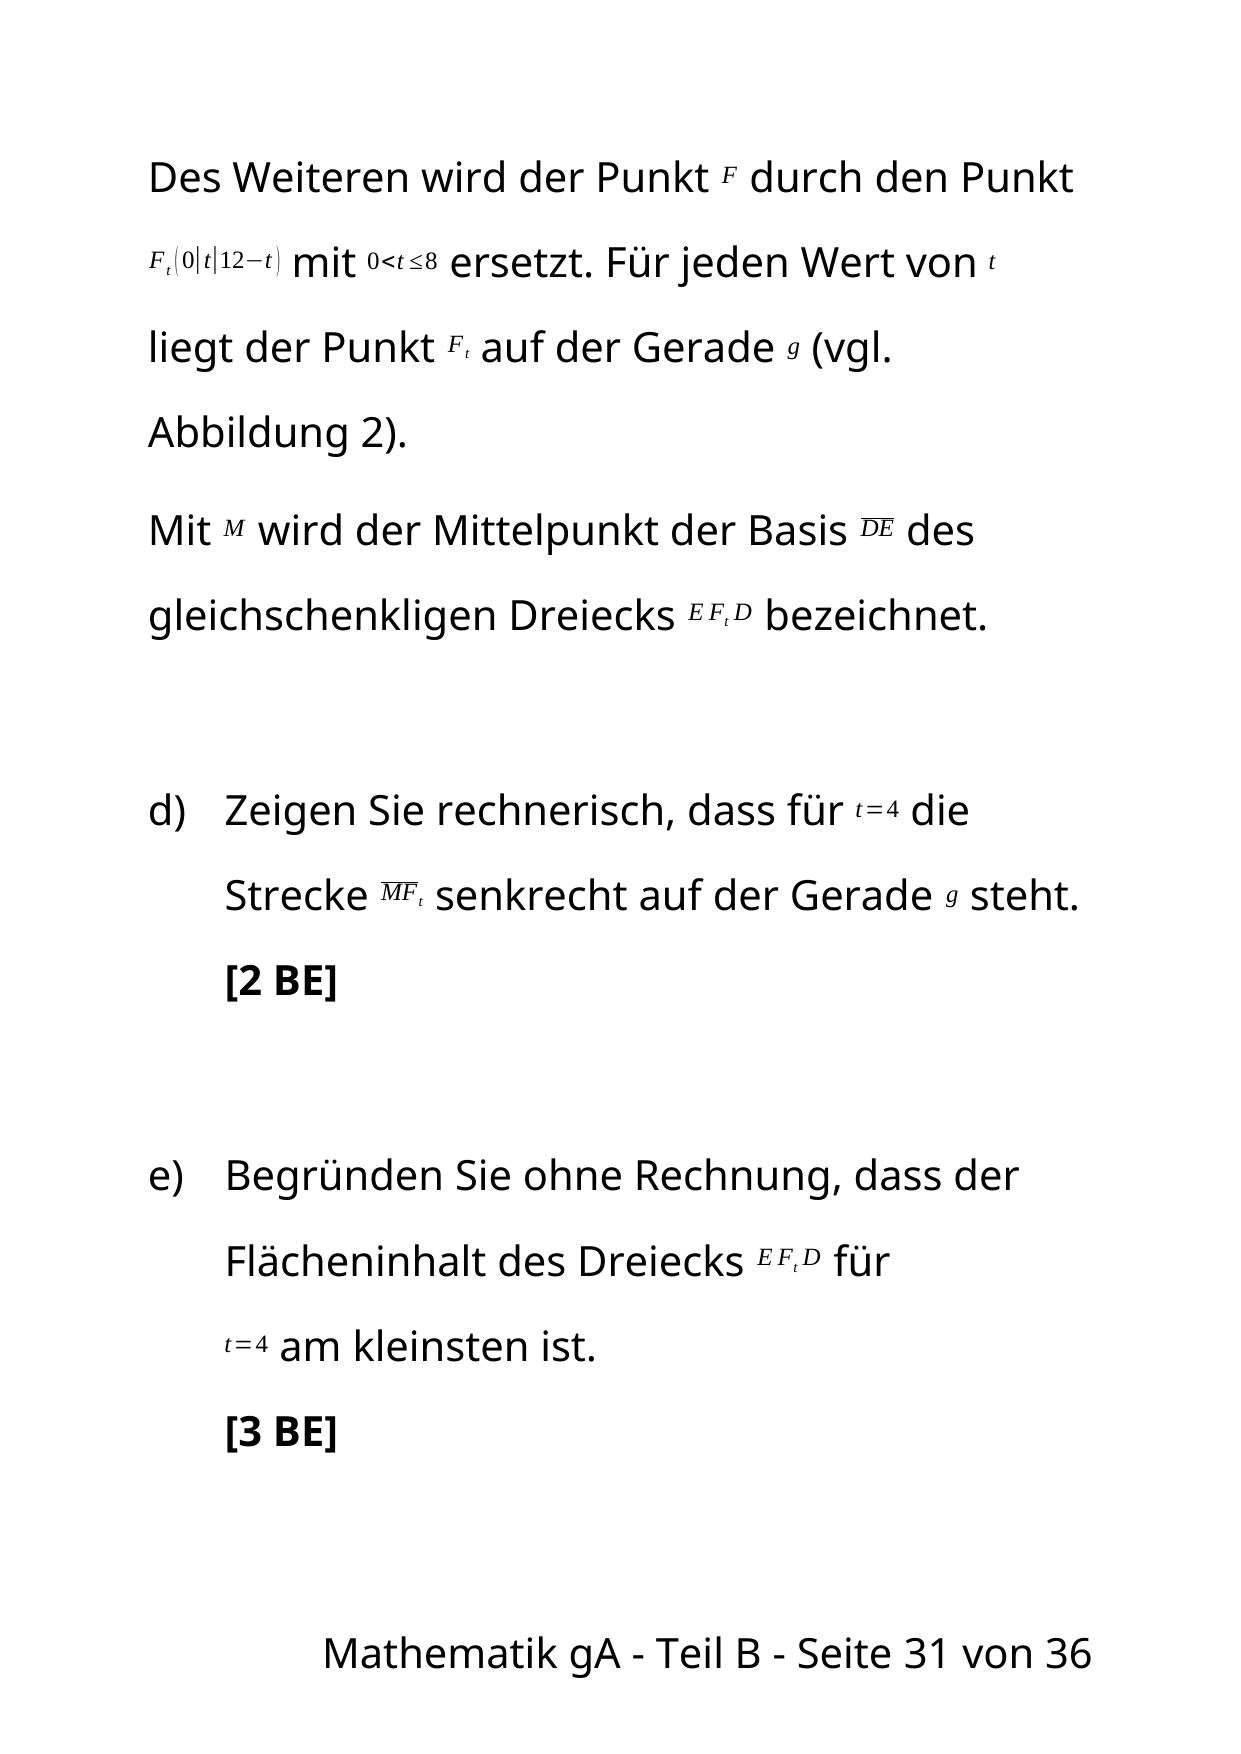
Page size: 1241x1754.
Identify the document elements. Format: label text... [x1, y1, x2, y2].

text Mit wird der Mittelpunkt der Basis des gleichschenkligen Dreiecks bezeichnet. [148, 501, 1093, 642]
list e) Begründen Sie ohne Rechnung, dass der Flächeninhalt des Dreiecks für am kleinsten ist. [3 BE] [148, 1146, 1093, 1458]
text Des Weiteren wird der Punkt durch den Punkt mit ersetzt. Für jeden Wert von liegt der Punkt auf der Gerade (vgl. Abbildung 2). [148, 148, 1093, 460]
list d) Zeigen Sie rechnerisch, dass für die Strecke senkrecht auf der Gerade steht. [2 BE] [148, 781, 1093, 1008]
